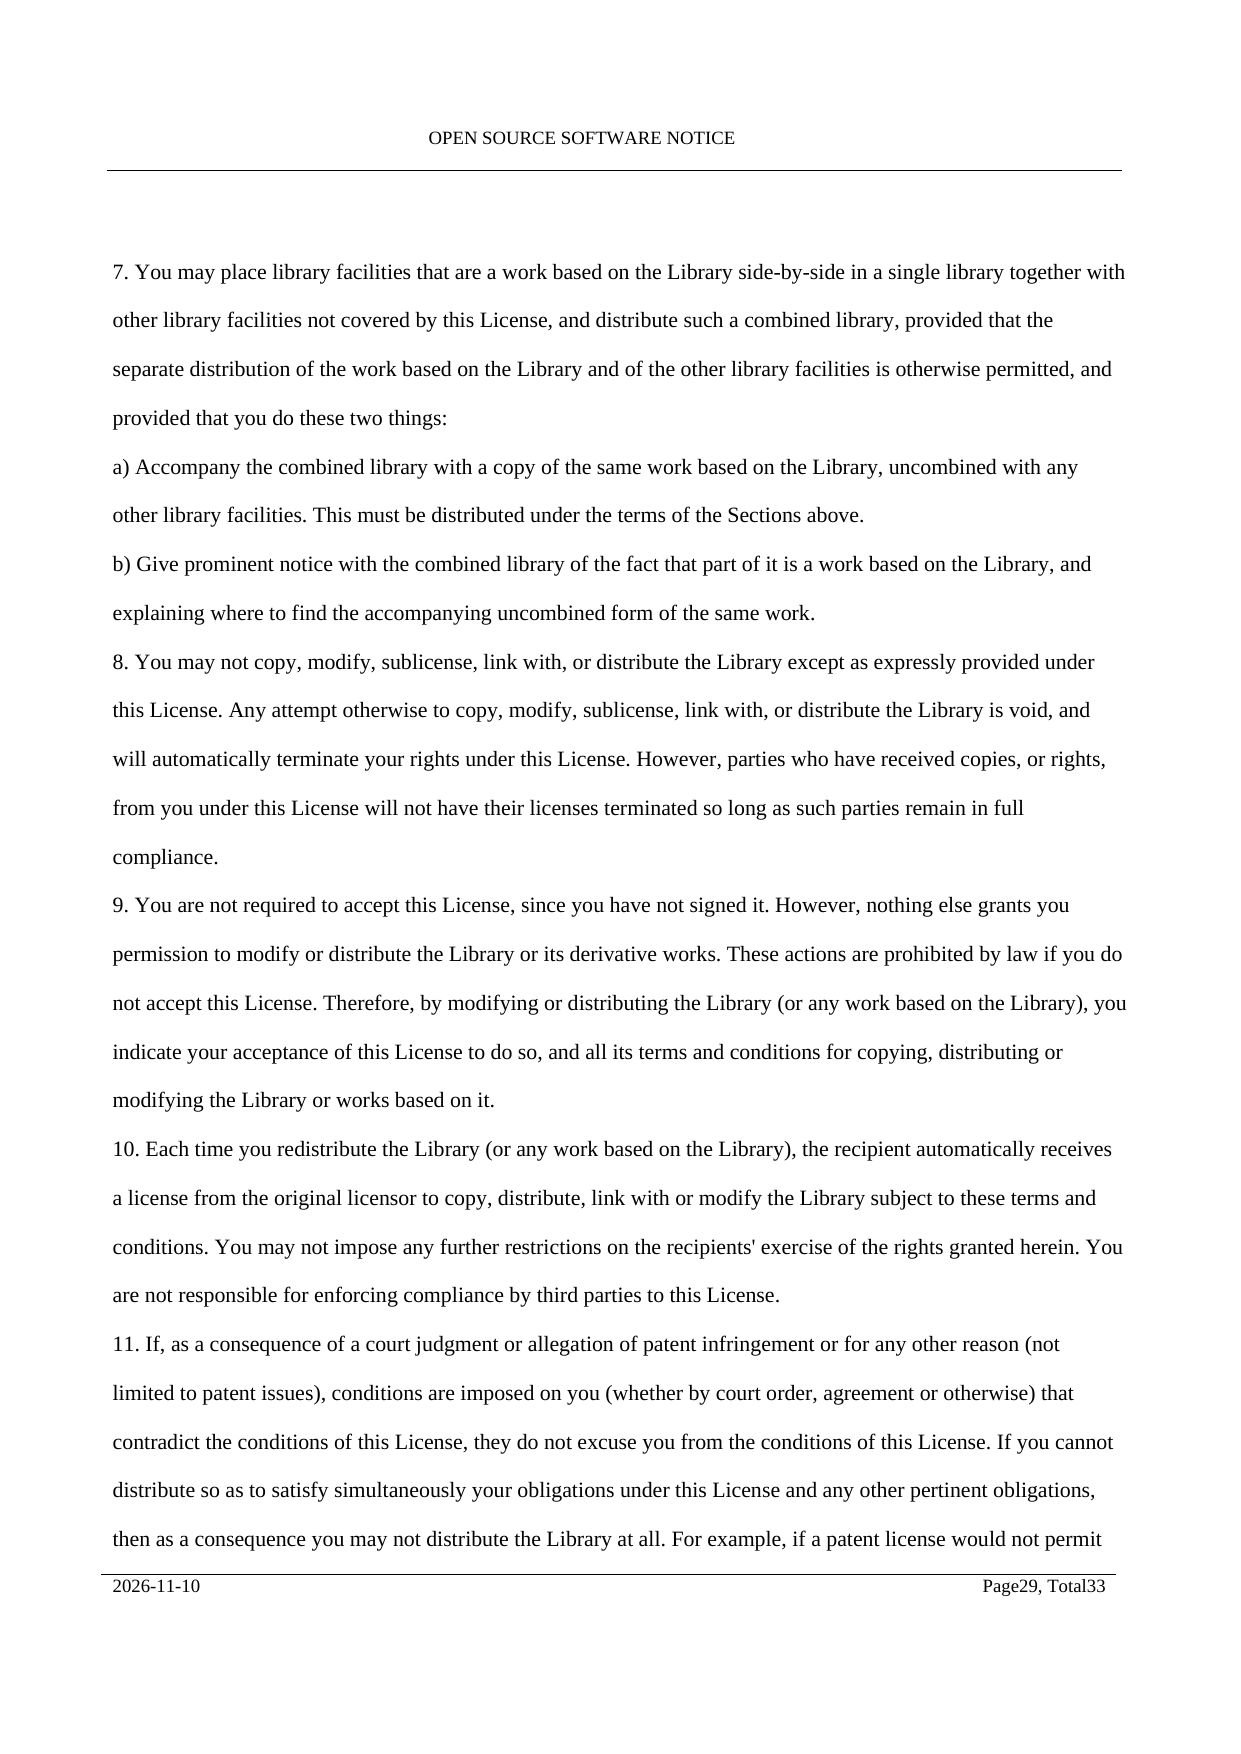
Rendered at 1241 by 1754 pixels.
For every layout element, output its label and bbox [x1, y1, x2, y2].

text [112, 206, 1128, 1555]
